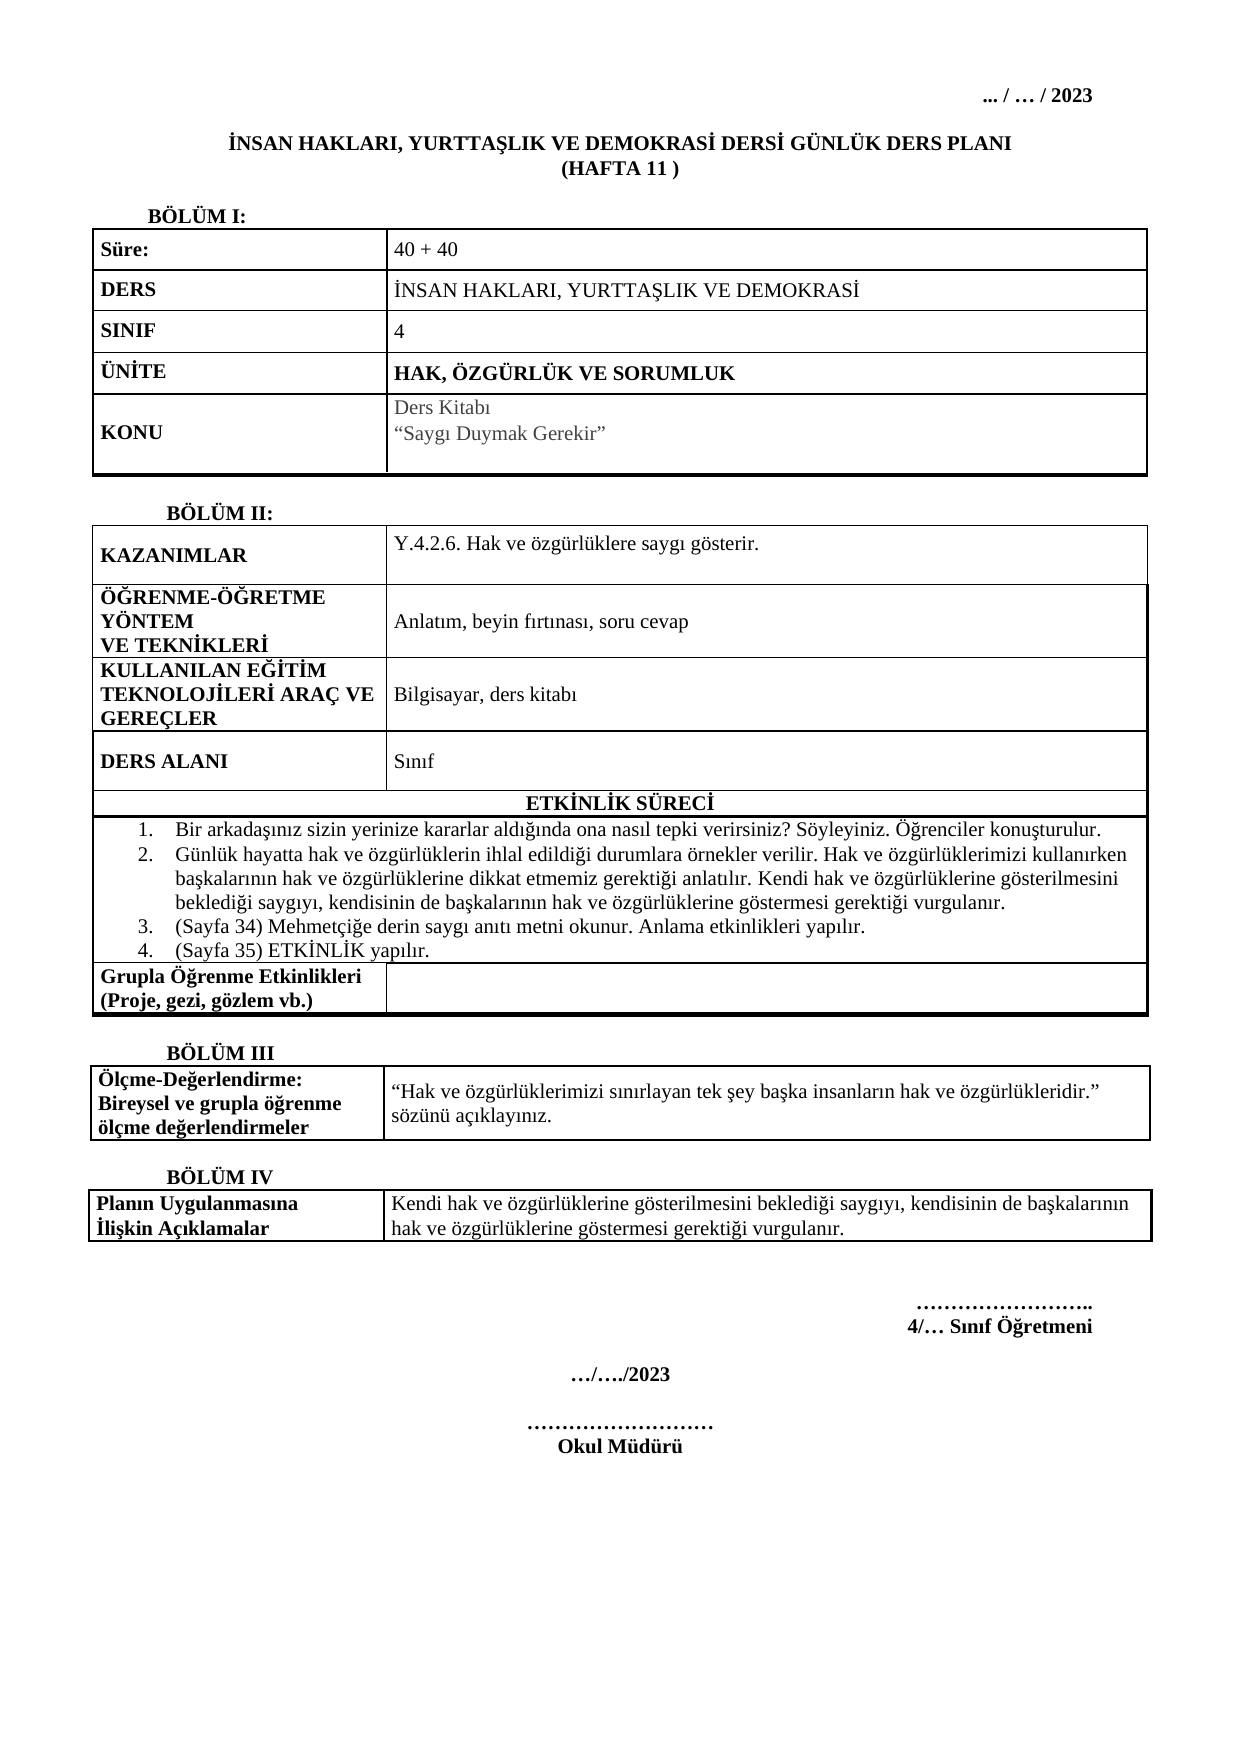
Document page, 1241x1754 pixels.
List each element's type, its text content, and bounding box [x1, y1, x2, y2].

text ……………………… [148, 1410, 1093, 1434]
table_cell Anlatım, beyin fırtınası, soru cevap [387, 585, 1146, 657]
table_cell Bir arkadaşınız sizin yerinize kararlar aldığında ona nasıl tepki verirsiniz? Söyleyiniz. Öğrenciler konuşturulur. Günlük hayatta hak ve özgürlüklerin ihlal edildiği durumlara örnekler verilir. Hak ve özgürlüklerimizi kullanırken başkalarının hak ve özgürlüklerine dikkat etmemiz gerektiği anlatılır. Kendi hak ve özgürlüklerine gösterilmesini beklediği saygıyı, kendisinin de başkalarının hak ve özgürlüklerine göstermesi gerektiği vurgulanır. (Sayfa 34) Mehmetçiğe derin saygı anıtı metni okunur. Anlama etkinlikleri yapılır. (Sayfa 35) ETKİNLİK yapılır. [94, 818, 1146, 962]
table_cell HAK, ÖZGÜRLÜK VE SORUMLUK [388, 353, 1146, 393]
table_header Kendi hak ve özgürlüklerine gösterilmesini beklediği saygıyı, kendisinin de başkalarının hak ve özgürlüklerine göstermesi gerektiği vurgulanır. [385, 1191, 1150, 1239]
table_cell SINIF [94, 311, 386, 352]
table_cell ETKİNLİK SÜRECİ [94, 791, 1146, 815]
table_header Ölçme-Değerlendirme: Bireysel ve grupla öğrenme ölçme değerlendirmeler [92, 1067, 383, 1139]
text Okul Müdürü [148, 1434, 1093, 1458]
text ... / … / 2023 [148, 83, 1093, 107]
table_cell Grupla Öğrenme Etkinlikleri (Proje, gezi, gözlem vb.) [94, 963, 386, 1012]
text BÖLÜM I: [148, 203, 1093, 228]
text …/…./2023 [148, 1362, 1093, 1386]
table_header KAZANIMLAR [93, 526, 386, 584]
table_cell ÜNİTE [94, 353, 386, 393]
table_cell Ders Kitabı “Saygı Duymak Gerekir” [388, 395, 1146, 472]
table_cell [387, 964, 1146, 1012]
text …………………….. [148, 1290, 1093, 1314]
table_cell DERS ALANI [94, 732, 386, 790]
table_cell KONU [94, 395, 386, 472]
subtitle BÖLÜM IV [148, 1165, 1093, 1189]
table_cell İNSAN HAKLARI, YURTTAŞLIK VE DEMOKRASİ [388, 271, 1146, 310]
table_header Süre: [94, 230, 386, 269]
table_header Y.4.2.6. Hak ve özgürlüklere saygı gösterir. [387, 526, 1147, 584]
text (HAFTA 11 ) [148, 155, 1093, 179]
table_cell 4 [388, 311, 1146, 352]
table_header 40 + 40 [388, 230, 1146, 269]
table_cell Sınıf [387, 732, 1146, 790]
subtitle BÖLÜM III [148, 1041, 1093, 1065]
text İNSAN HAKLARI, YURTTAŞLIK VE DEMOKRASİ DERSİ GÜNLÜK DERS PLANI [148, 131, 1093, 155]
table_cell ÖĞRENME-ÖĞRETME YÖNTEM VE TEKNİKLERİ [93, 585, 386, 657]
table_cell KULLANILAN EĞİTİM TEKNOLOJİLERİ ARAÇ VE GEREÇLER [93, 658, 386, 730]
text BÖLÜM II: [148, 501, 1093, 525]
table_header “Hak ve özgürlüklerimizi sınırlayan tek şey başka insanların hak ve özgürlükleridir.” sözünü açıklayınız. [385, 1067, 1149, 1139]
table_cell Bilgisayar, ders kitabı [387, 658, 1146, 730]
text 4/… Sınıf Öğretmeni [148, 1314, 1093, 1338]
table_cell DERS [94, 271, 386, 310]
table_header Planın Uygulanmasına İlişkin Açıklamalar [90, 1191, 383, 1239]
